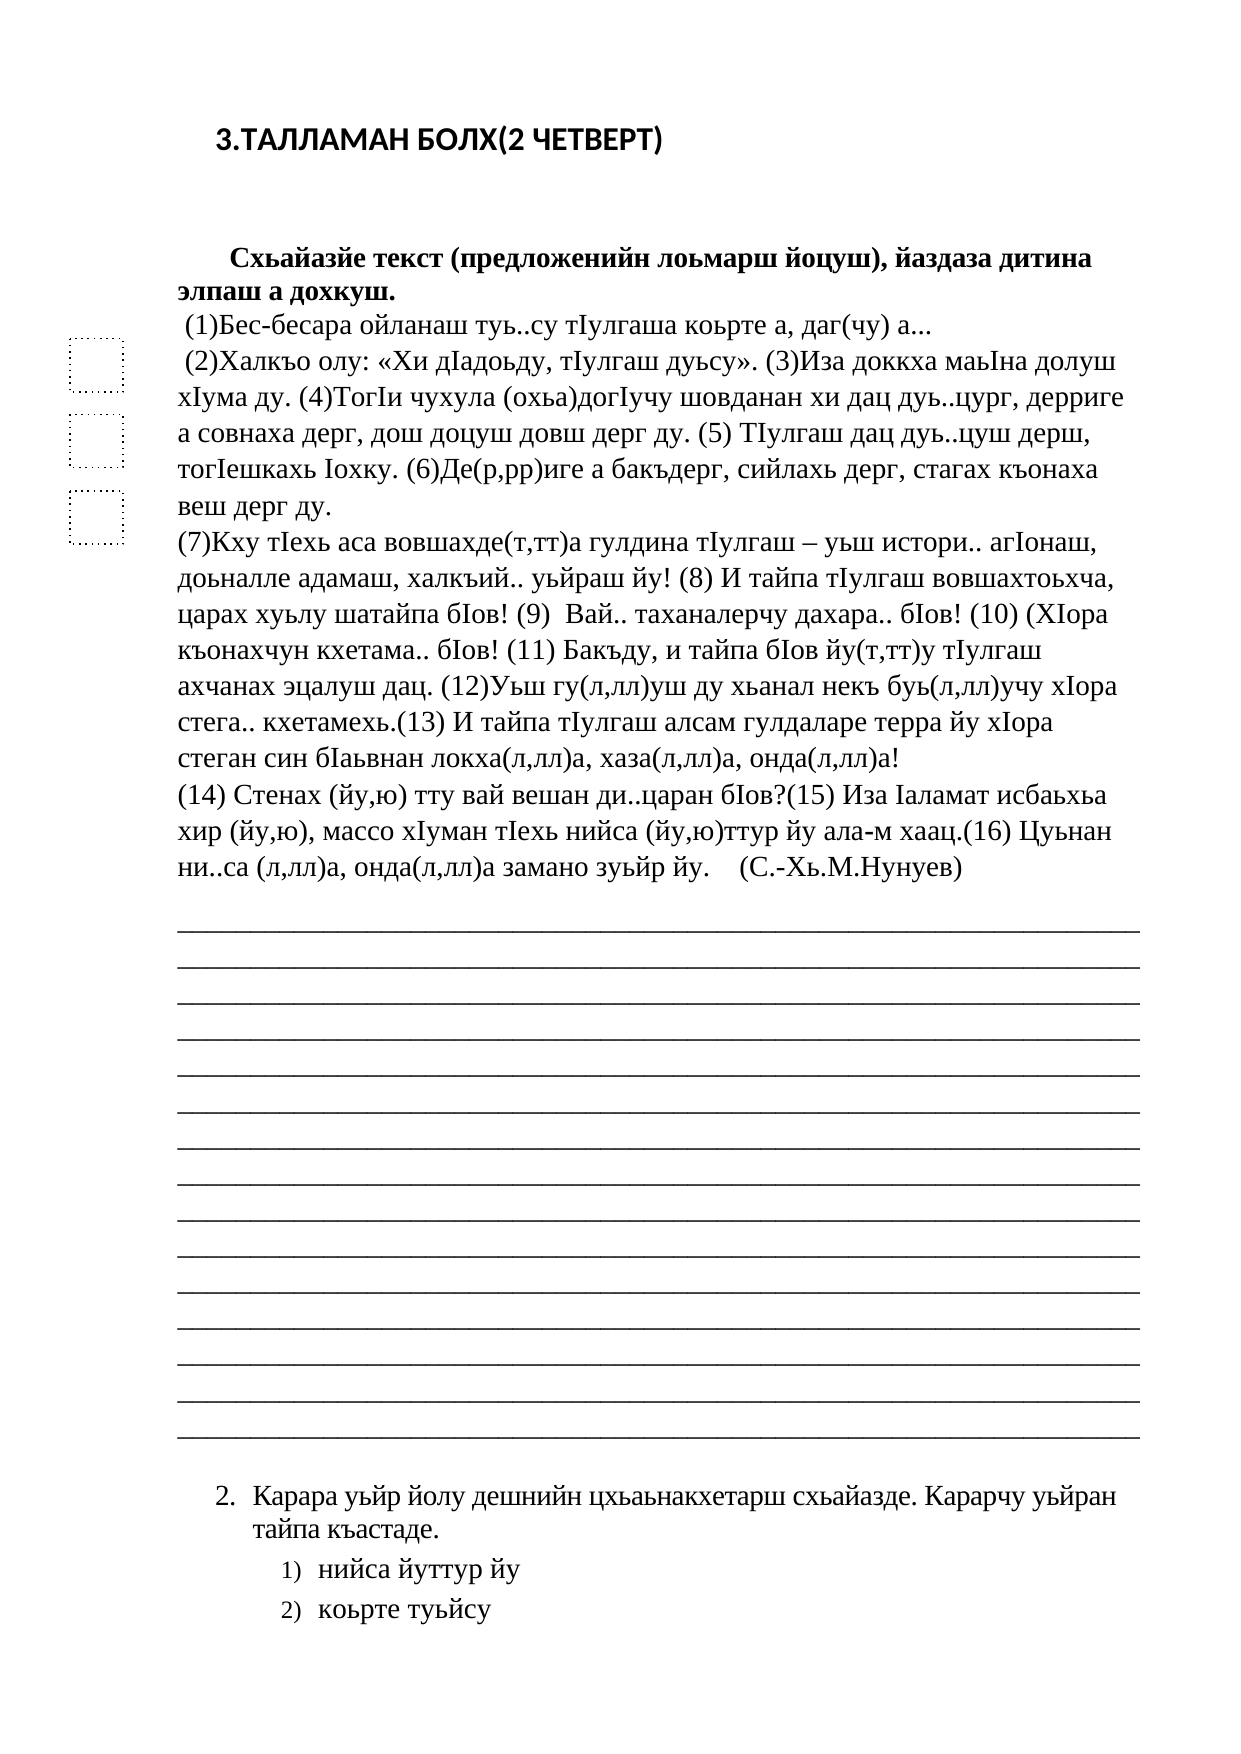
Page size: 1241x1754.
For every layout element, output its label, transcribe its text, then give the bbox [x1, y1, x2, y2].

text (7)Кху тIехь аса вовшахде(т,тт)а гулдина тIулгаш – уьш истори.. агIонаш, доьналле адамаш, халкъий.. уьйраш йу! (8) И тайпа тIулгаш вовшахтоьхча, царах хуьлу шатайпа бIов! (9) Вай.. таханалерчу дахара.. бIов! (10) (XIopa къонахчун кхетама.. бIов! (11) Бакъду, и тайпа бIов йу(т,тт)у тIулгаш ахчанах эцалуш дац. (12)Уьш гу(л,лл)уш ду хьанал некъ буь(л,лл)учу xIopa стега.. кхетамехь.(13) И тайпа тIулгаш алсам гулдаларе терра йу xIopa стеган син бIаьвнан локха(л,лл)а, хаза(л,лл)а, онда(л,лл)а! [177, 524, 1137, 774]
text 3.ТАЛЛАМАН БОЛХ(2 ЧЕТВЕРТ) [215, 118, 1152, 159]
list нийса йуттур йу [281, 1551, 1152, 1584]
text (14) Стенах (йу,ю) тту вай вешан ди..царан бIов?(15) Иза Iаламат исбаьхьа хир (йу,ю), массо хIуман тIехь нийса (йу,ю)ттур йу ала-м хаац.(16) Цуьнан ни..са (л,лл)а, онда(л,лл)а замано зуьйр йу. (С.-Хь.М.Нунуев) [177, 777, 1152, 883]
list коьрте туьйсу [281, 1591, 1152, 1624]
text (1)Бес-бесара ойланаш туь..су тIулгаша коьрте а, даг(чу) а... [177, 307, 1137, 340]
list Карара уьйр йолу дешнийн цхьаьнакхетарш схьайазде. Карарчу уьйран тайпа къастаде. [215, 1478, 1152, 1545]
text Схьайазйе текст (предложенийн лоьмарш йоцуш), йаздаза дитина элпаш а дохкуш. [177, 240, 1137, 307]
text (2)Халкъо олу: «Хи дIадоьду, тIулгаш дуьсу». (3)Иза доккха маьIна долуш хIума ду. (4)ТогIи чухула (охьа)догIучу шовданан хи дац дуь..цург, дерриге а совнаха дерг, дош доцуш довш дерг ду. (5) ТIулгаш дац дуь..цуш дерш, тогIешкахь Iохку. (6)Де(р,рр)иге а бакъдерг, сийлахь дерг, стагах къонаха веш дерг ду. [177, 343, 1137, 521]
text ______________________________________________________________________________________________________________________________________________________________________________________________________________________________________________________________________________________________________________________________________________________________________________________________________________________________________________________________________________________________________________________________________________________________________________________________________________________________________________________________________________________________________________________________________________________________________________________________________________________________________________________________________________________________________________________________________________________________________________________________________________________________ [177, 902, 1152, 1441]
